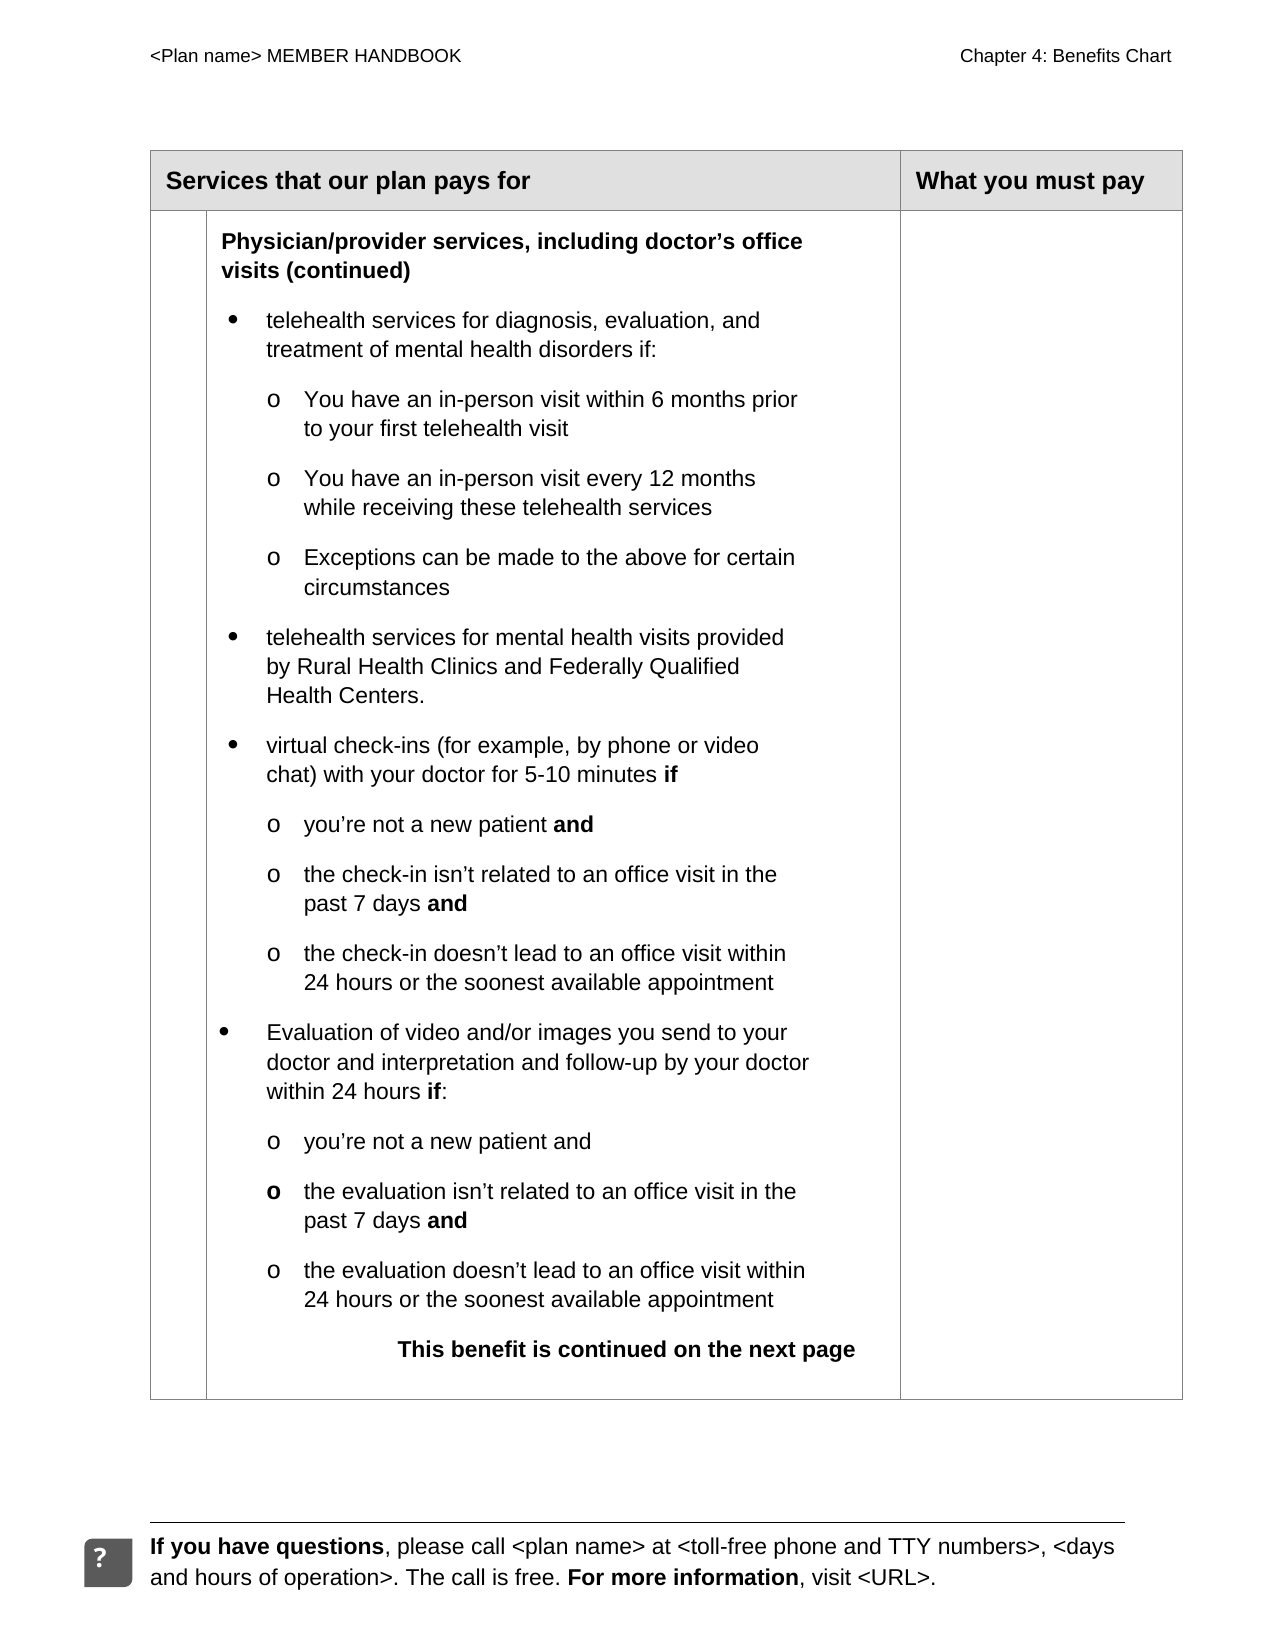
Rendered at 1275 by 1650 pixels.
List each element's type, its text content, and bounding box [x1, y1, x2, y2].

table_header Services that our plan pays for [151, 151, 900, 210]
table_header What you must pay [901, 151, 1182, 210]
table_cell [151, 211, 206, 1399]
table_cell Physician/provider services, including doctor’s office visits (continued) telehealth services for diagnosis, evaluation, and treatment of mental health disorders if: You have an in-person visit within 6 months prior to your first telehealth visit You have an in-person visit every 12 months while receiving these telehealth services Exceptions can be made to the above for certain circumstances telehealth services for mental health visits provided by Rural Health Clinics and Federally Qualified Health Centers. virtual check-ins (for example, by phone or video chat) with your doctor for 5-10 minutes if you’re not a new patient and the check-in isn’t related to an office visit in the past 7 days and the check-in doesn’t lead to an office visit within 24 hours or the soonest available appointment Evaluation of video and/or images you send to your doctor and interpretation and follow-up by your doctor within 24 hours if: you’re not a new patient and the evaluation isn’t related to an office visit in the past 7 days and the evaluation doesn’t lead to an office visit within 24 hours or the soonest available appointment This benefit is continued on the next page [207, 211, 900, 1399]
table_cell [901, 211, 1182, 1399]
